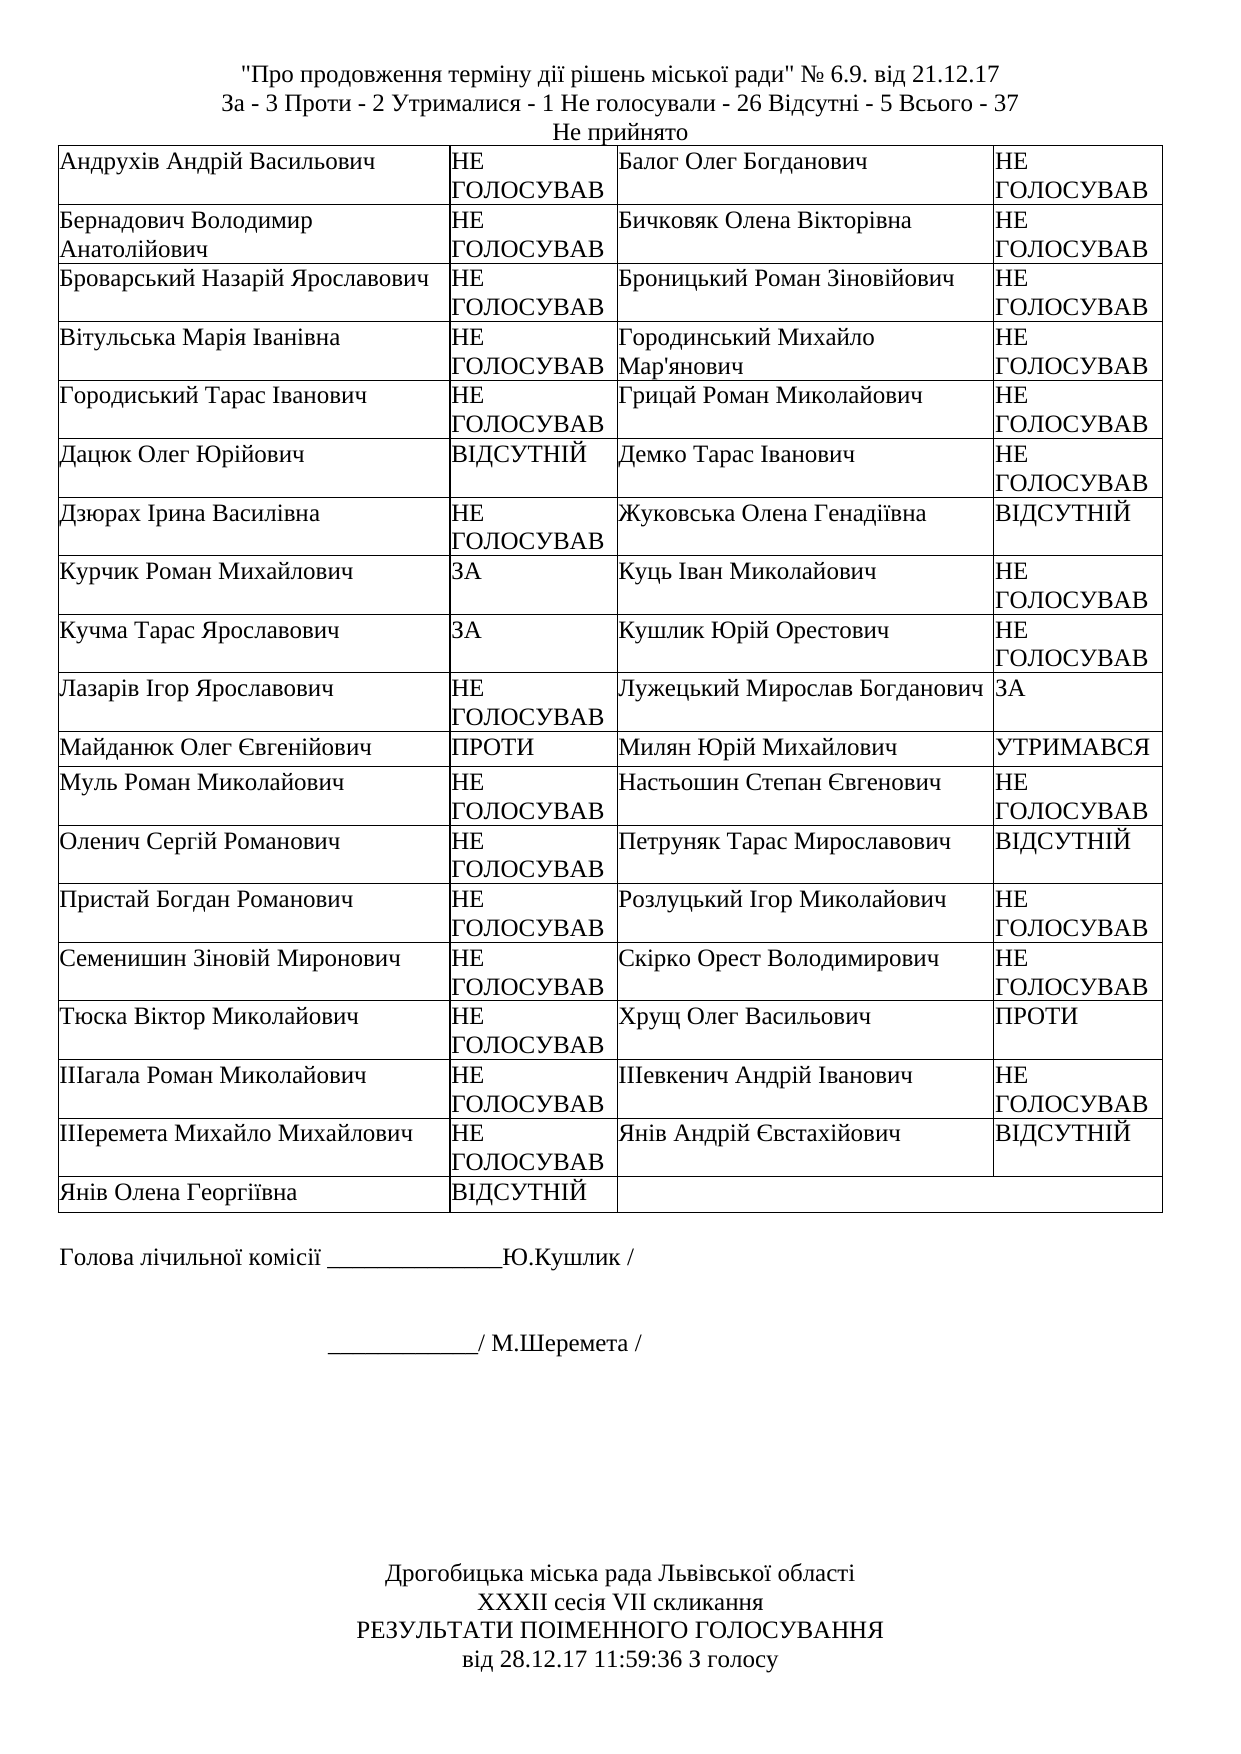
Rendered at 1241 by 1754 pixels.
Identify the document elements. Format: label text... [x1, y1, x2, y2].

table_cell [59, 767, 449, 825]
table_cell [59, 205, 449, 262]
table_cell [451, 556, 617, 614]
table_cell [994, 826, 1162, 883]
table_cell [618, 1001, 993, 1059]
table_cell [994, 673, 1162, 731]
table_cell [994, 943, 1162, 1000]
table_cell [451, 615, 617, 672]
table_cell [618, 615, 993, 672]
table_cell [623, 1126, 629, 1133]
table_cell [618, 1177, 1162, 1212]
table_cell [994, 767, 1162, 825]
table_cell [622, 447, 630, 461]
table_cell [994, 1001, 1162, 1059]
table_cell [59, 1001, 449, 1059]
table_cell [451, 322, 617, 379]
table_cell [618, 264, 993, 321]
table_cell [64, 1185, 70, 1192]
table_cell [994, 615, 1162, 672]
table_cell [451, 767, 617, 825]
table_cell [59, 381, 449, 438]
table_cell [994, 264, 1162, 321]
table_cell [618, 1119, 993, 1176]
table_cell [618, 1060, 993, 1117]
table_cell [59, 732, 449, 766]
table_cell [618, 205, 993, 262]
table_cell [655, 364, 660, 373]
text "Про продовження терміну дії рішень міської ради" № 6.9. від 21.12.17 [59, 59, 1181, 88]
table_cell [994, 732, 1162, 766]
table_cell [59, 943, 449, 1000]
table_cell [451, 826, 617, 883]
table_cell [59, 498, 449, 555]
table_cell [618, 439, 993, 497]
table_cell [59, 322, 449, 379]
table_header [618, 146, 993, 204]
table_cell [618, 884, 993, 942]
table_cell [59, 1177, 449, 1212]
text РЕЗУЛЬТАТИ ПОІМЕННОГО ГОЛОСУВАННЯ [59, 1616, 1181, 1644]
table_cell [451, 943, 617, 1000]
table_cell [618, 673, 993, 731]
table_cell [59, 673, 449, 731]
text XXXII сесія VII скликання [59, 1587, 1181, 1616]
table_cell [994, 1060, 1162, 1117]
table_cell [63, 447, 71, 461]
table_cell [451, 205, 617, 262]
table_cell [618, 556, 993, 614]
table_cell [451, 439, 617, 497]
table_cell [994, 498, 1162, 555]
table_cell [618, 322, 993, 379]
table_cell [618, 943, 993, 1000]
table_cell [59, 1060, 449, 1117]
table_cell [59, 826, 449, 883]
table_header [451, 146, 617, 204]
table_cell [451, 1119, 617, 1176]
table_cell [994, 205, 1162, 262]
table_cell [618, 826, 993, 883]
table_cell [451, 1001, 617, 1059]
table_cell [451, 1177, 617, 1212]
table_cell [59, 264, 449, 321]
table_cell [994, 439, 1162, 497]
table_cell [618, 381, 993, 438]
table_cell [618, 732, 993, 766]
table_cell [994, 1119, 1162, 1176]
text ____________/ М.Шеремета / [59, 1328, 1181, 1357]
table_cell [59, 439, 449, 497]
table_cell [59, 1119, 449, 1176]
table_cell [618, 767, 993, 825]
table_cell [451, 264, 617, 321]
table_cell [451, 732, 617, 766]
text Не прийнято [59, 117, 1181, 145]
text Голова лічильної комісії ______________Ю.Кушлик / [59, 1242, 1181, 1271]
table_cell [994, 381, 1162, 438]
text від 28.12.17 11:59:36 З голосу [59, 1644, 1181, 1673]
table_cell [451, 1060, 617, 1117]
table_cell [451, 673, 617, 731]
text Дрогобицька міська рада Львівської області [59, 1558, 1181, 1587]
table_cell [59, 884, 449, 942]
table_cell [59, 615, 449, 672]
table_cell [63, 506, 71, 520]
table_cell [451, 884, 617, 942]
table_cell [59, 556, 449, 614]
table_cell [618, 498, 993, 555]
text За - 3 Проти - 2 Утрималися - 1 Не голосували - 26 Відсутні - 5 Всього - 37 [59, 88, 1181, 117]
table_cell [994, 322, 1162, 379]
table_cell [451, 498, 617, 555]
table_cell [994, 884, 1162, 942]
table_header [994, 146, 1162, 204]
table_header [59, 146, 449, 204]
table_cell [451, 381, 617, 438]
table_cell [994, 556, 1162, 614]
